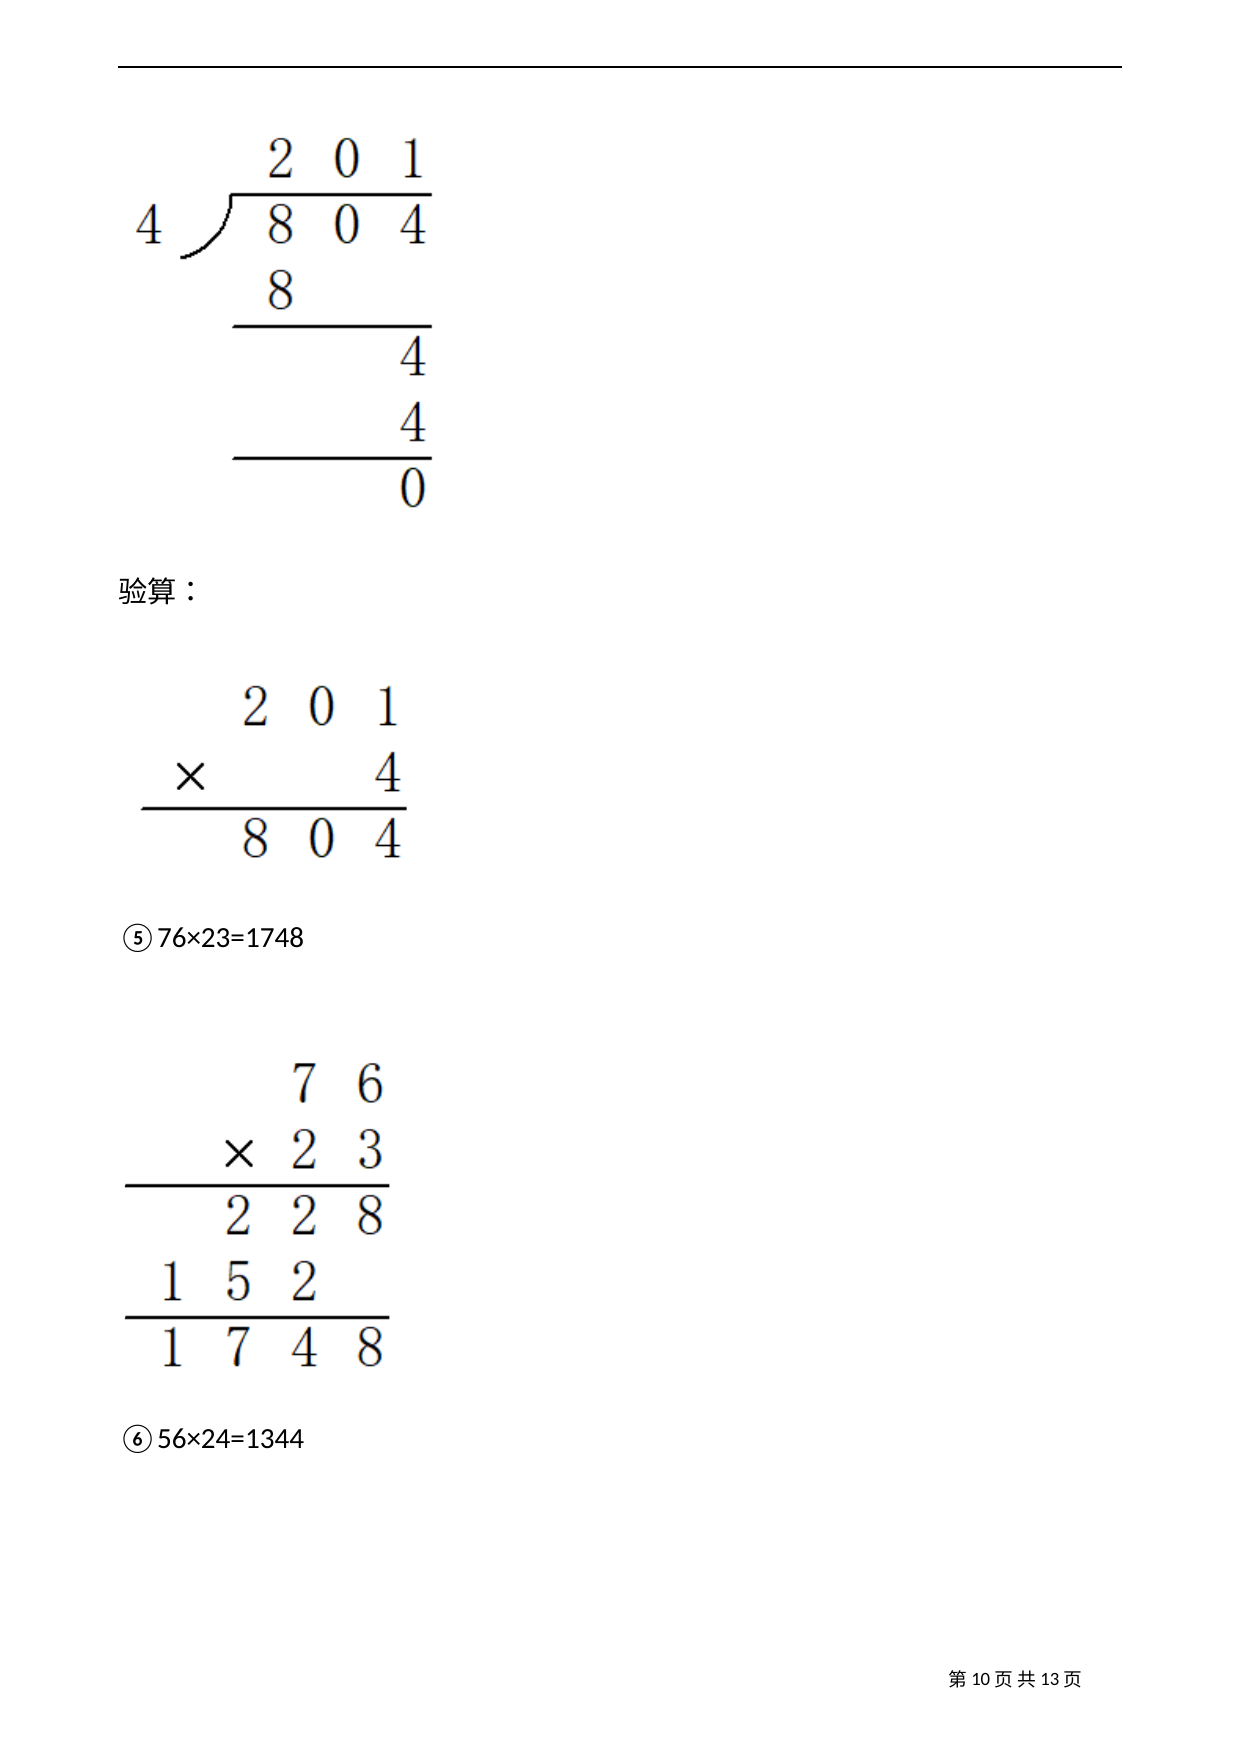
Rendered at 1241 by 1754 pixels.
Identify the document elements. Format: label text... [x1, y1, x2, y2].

text 验算： [118, 559, 1122, 897]
picture [124, 669, 429, 867]
text ⑤76×23=1748 [118, 904, 1122, 1398]
text ⑥56×24=1344 [118, 1405, 1122, 1470]
picture [124, 1040, 399, 1379]
picture [124, 129, 440, 523]
